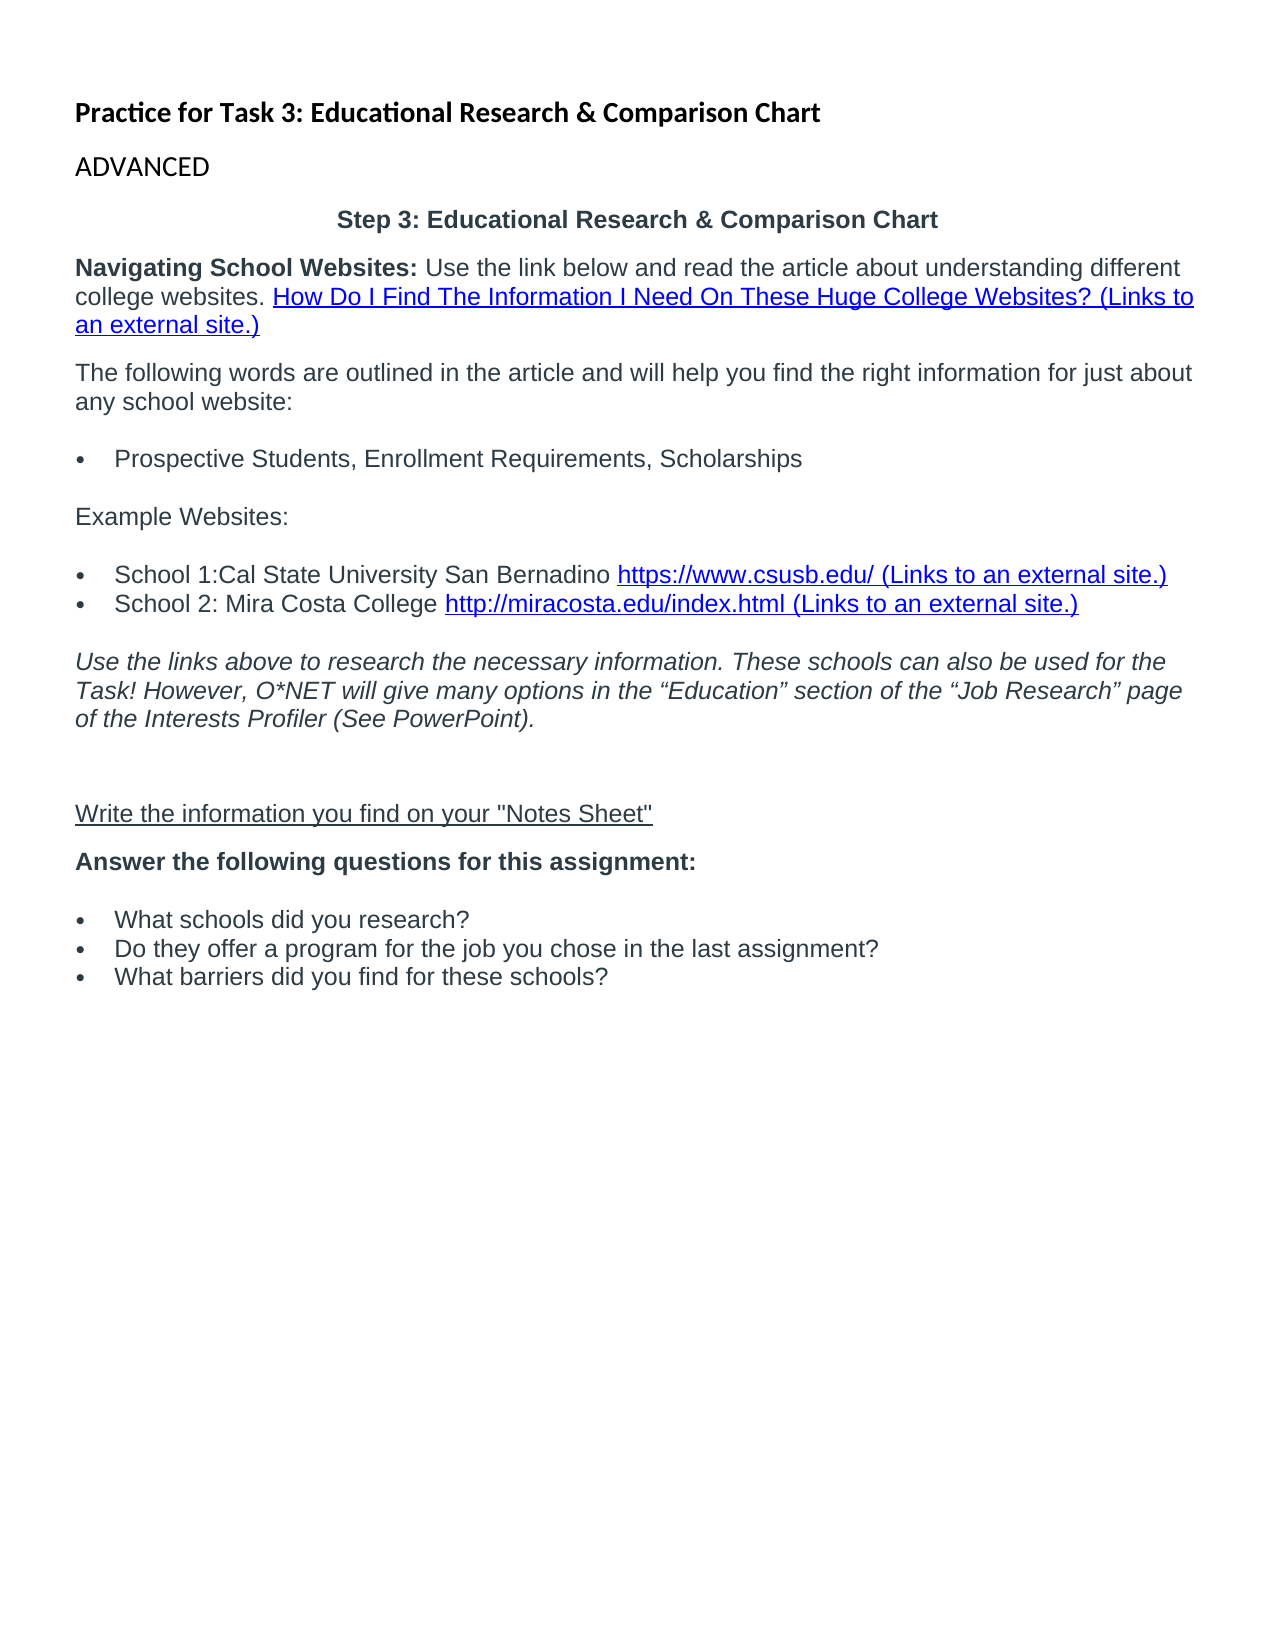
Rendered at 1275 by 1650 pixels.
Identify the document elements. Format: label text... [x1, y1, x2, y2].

text The following words are outlined in the article and will help you find the right information for just about any school website: [75, 358, 1200, 415]
text Navigating School Websites: Use the link below and read the article about understanding different college websites. How Do I Find The Information I Need On These Huge College Websites? (Links to an external site.) [75, 253, 1200, 339]
text Write the information you find on your "Notes Sheet" [75, 799, 1200, 828]
list Prospective Students, Enrollment Requirements, Scholarships [77, 444, 1200, 473]
list What schools did you research? [77, 905, 1200, 934]
text Practice for Task 3: Educational Research & Comparison Chart [75, 94, 1200, 129]
list What barriers did you find for these schools? [77, 962, 1200, 991]
text ADVANCED [75, 148, 1200, 184]
text Use the links above to research the necessary information. These schools can also be used for the Task! However, O*NET will give many options in the “Education” section of the “Job Research” page of the Interests Profiler (See PowerPoint). [75, 647, 1200, 733]
text Step 3: Educational Research & Comparison Chart [75, 205, 1200, 234]
list Do they offer a program for the job you chose in the last assignment? [77, 934, 1200, 962]
list School 1:Cal State University San Bernadino https://www.csusb.edu/ (Links to an external site.) [77, 560, 1200, 589]
text Example Websites: [75, 502, 1200, 531]
text Answer the following questions for this assignment: [75, 847, 1200, 876]
list School 2: Mira Costa College http://miracosta.edu/index.html (Links to an external site.) [77, 589, 1200, 618]
